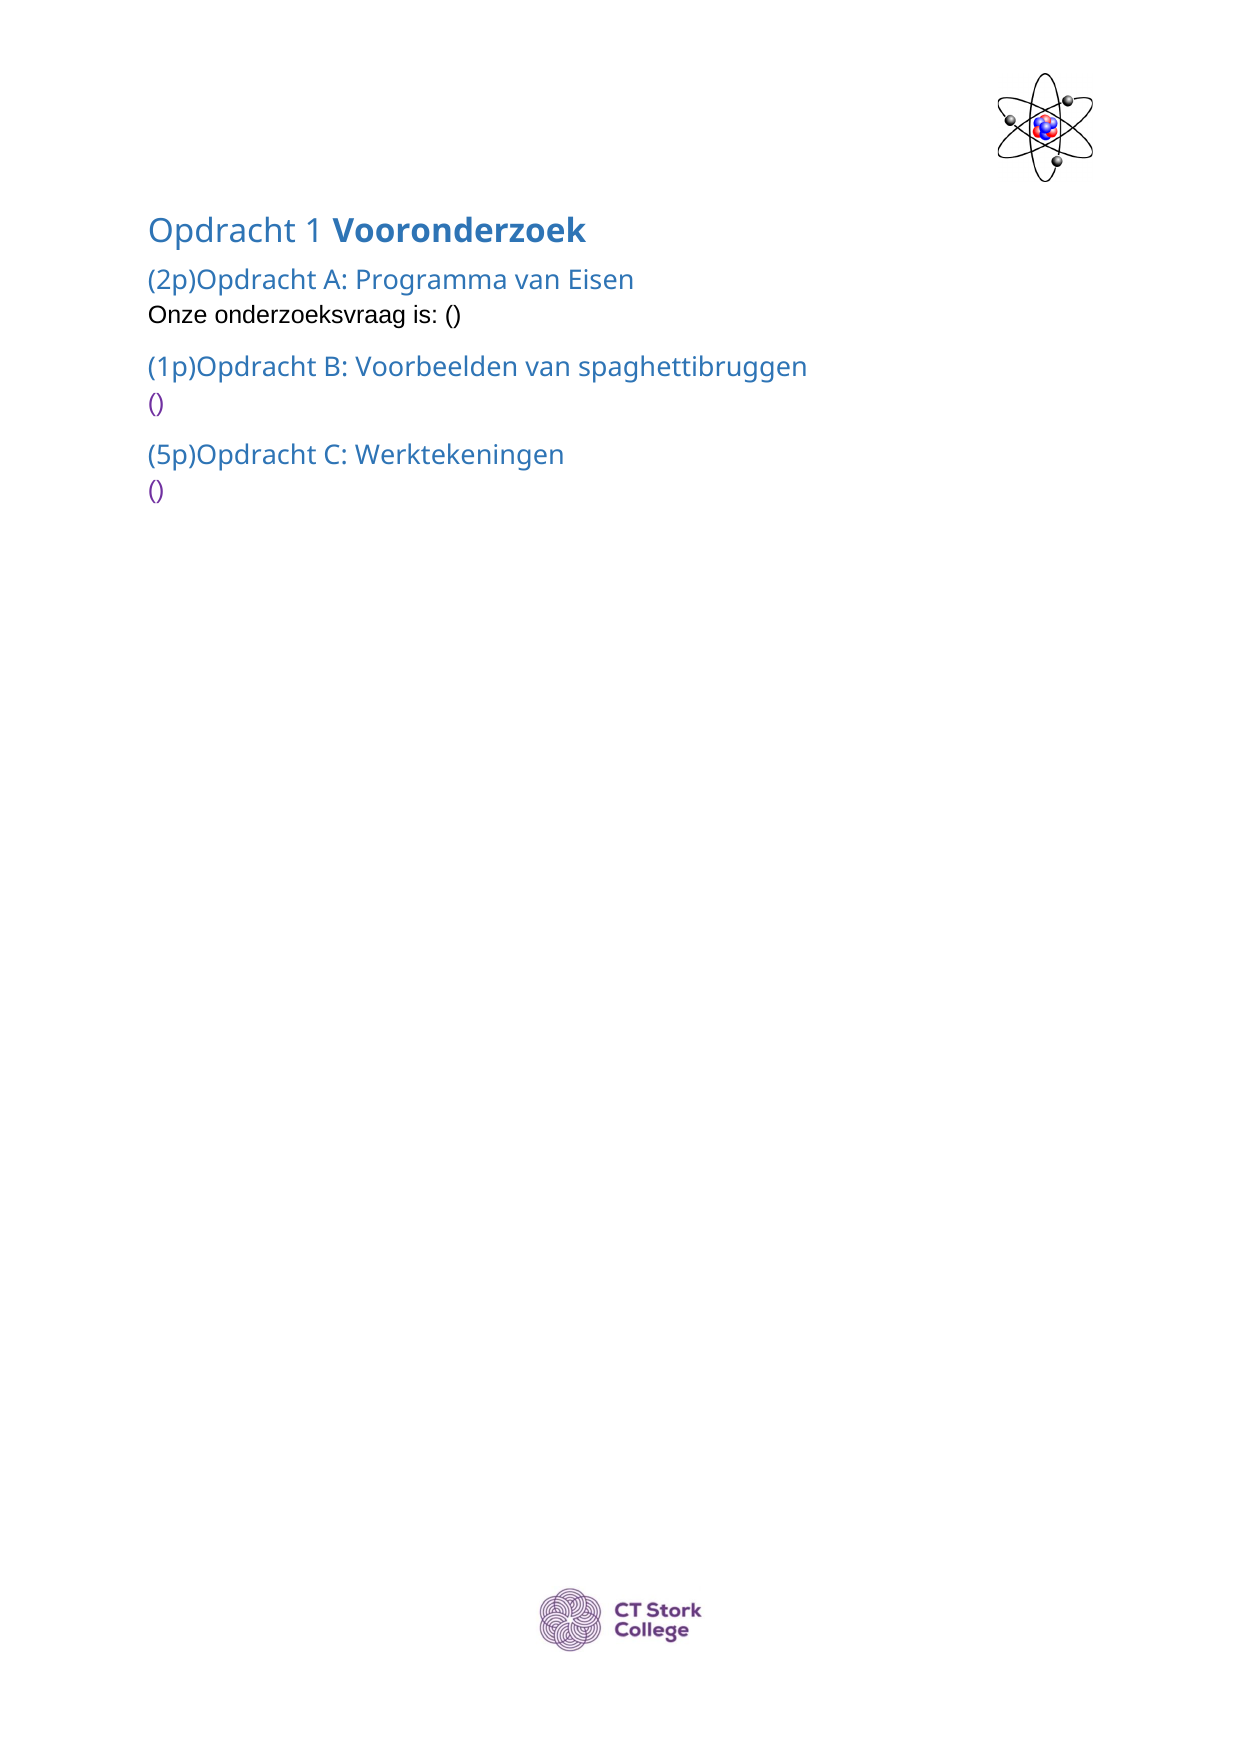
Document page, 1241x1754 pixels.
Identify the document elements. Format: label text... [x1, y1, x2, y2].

picture [535, 1586, 705, 1653]
subtitle (1p)Opdracht B: Voorbeelden van spaghettibruggen [148, 348, 1093, 384]
text Onze onderzoeksvraag is: () [148, 300, 1093, 329]
subtitle Opdracht 1 Vooronderzoek [148, 207, 1093, 252]
text () [148, 475, 1093, 504]
subtitle (2p)Opdracht A: Programma van Eisen [148, 260, 1093, 297]
picture [997, 73, 1093, 182]
text () [148, 387, 1093, 416]
subtitle (5p)Opdracht C: Werktekeningen [148, 435, 1093, 472]
